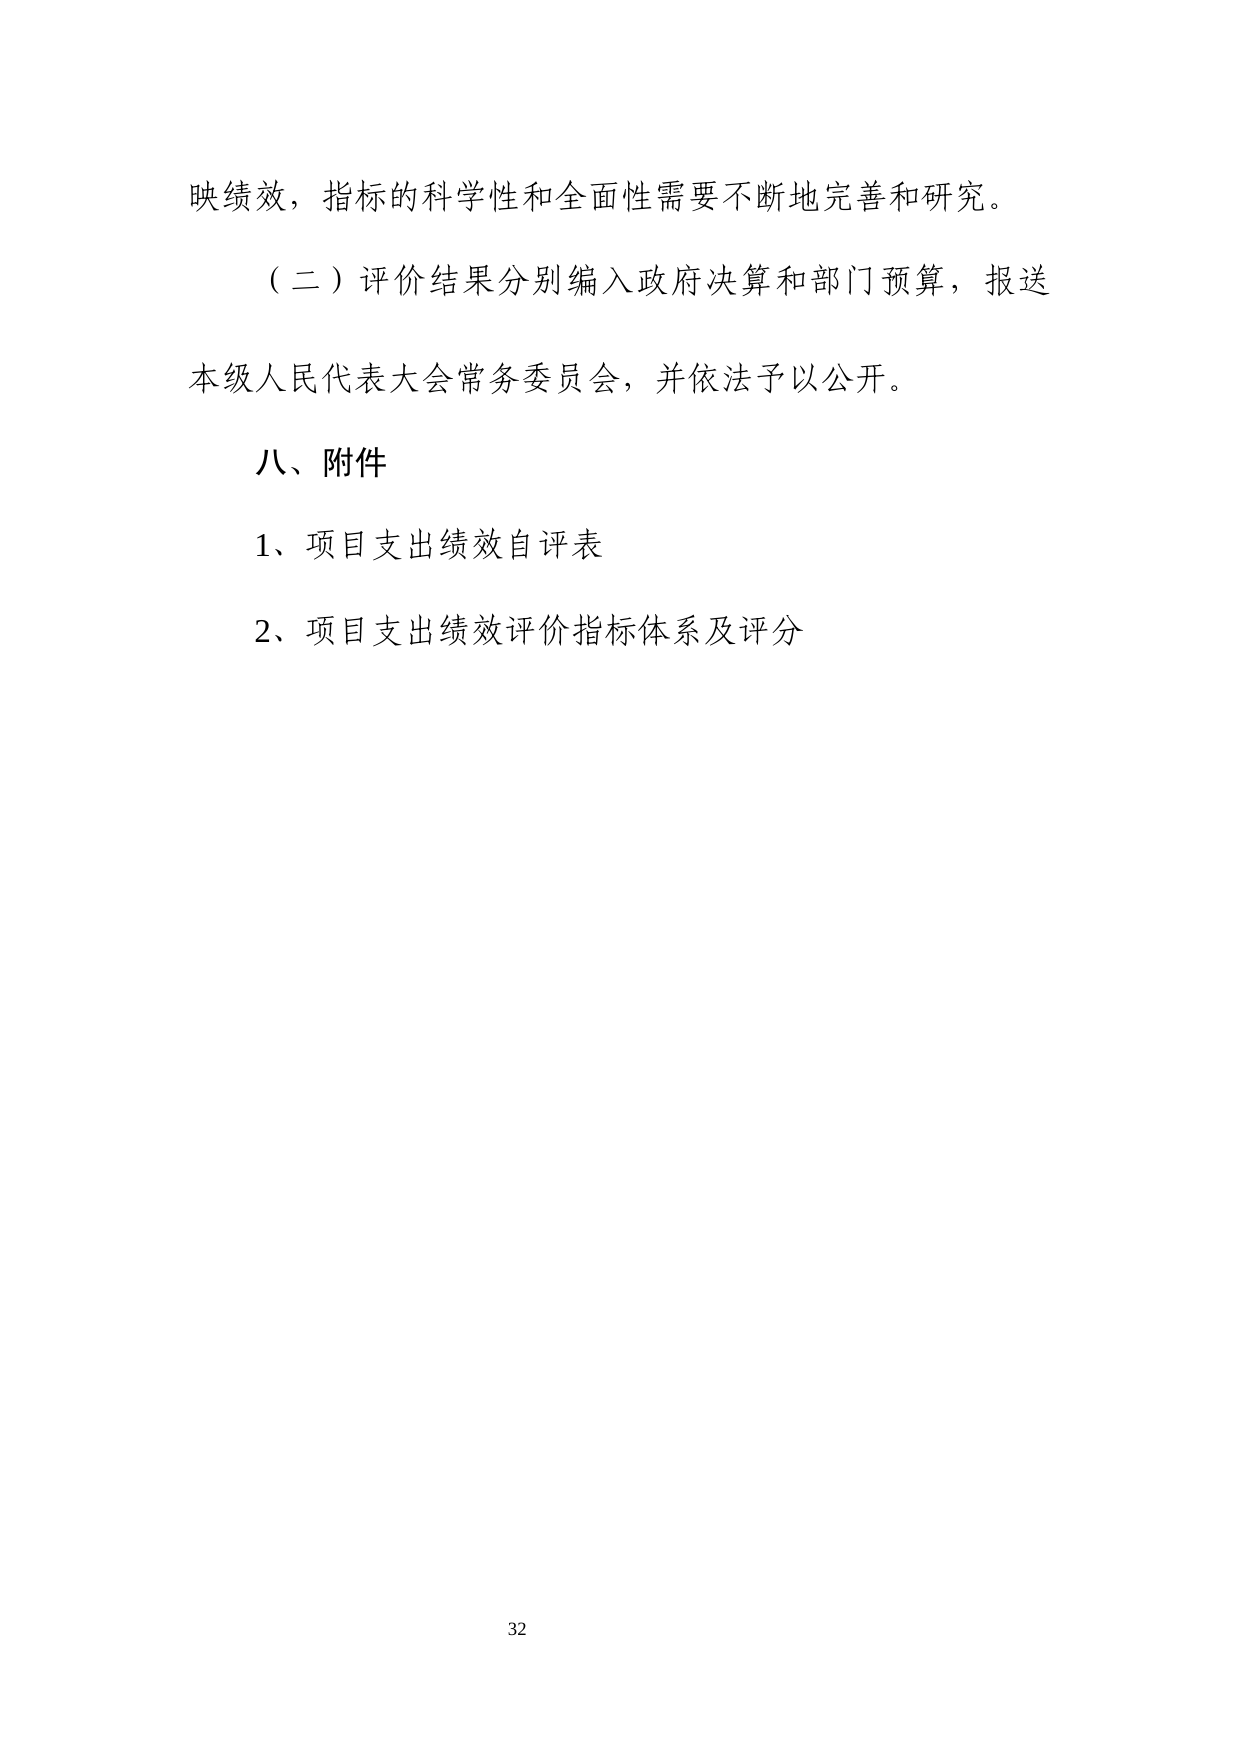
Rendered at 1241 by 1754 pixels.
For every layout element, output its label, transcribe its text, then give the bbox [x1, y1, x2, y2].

subtitle 八、附件 [187, 427, 1053, 492]
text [187, 162, 1053, 227]
text （二）评价结果分别编入政府决算和部门预算，报送本级人民代表大会常务委员会，并依法予以公开。 [187, 246, 1053, 408]
text 2、项目支出绩效评价指标体系及评分 [187, 597, 1053, 662]
text 1、项目支出绩效自评表 [187, 511, 1053, 576]
